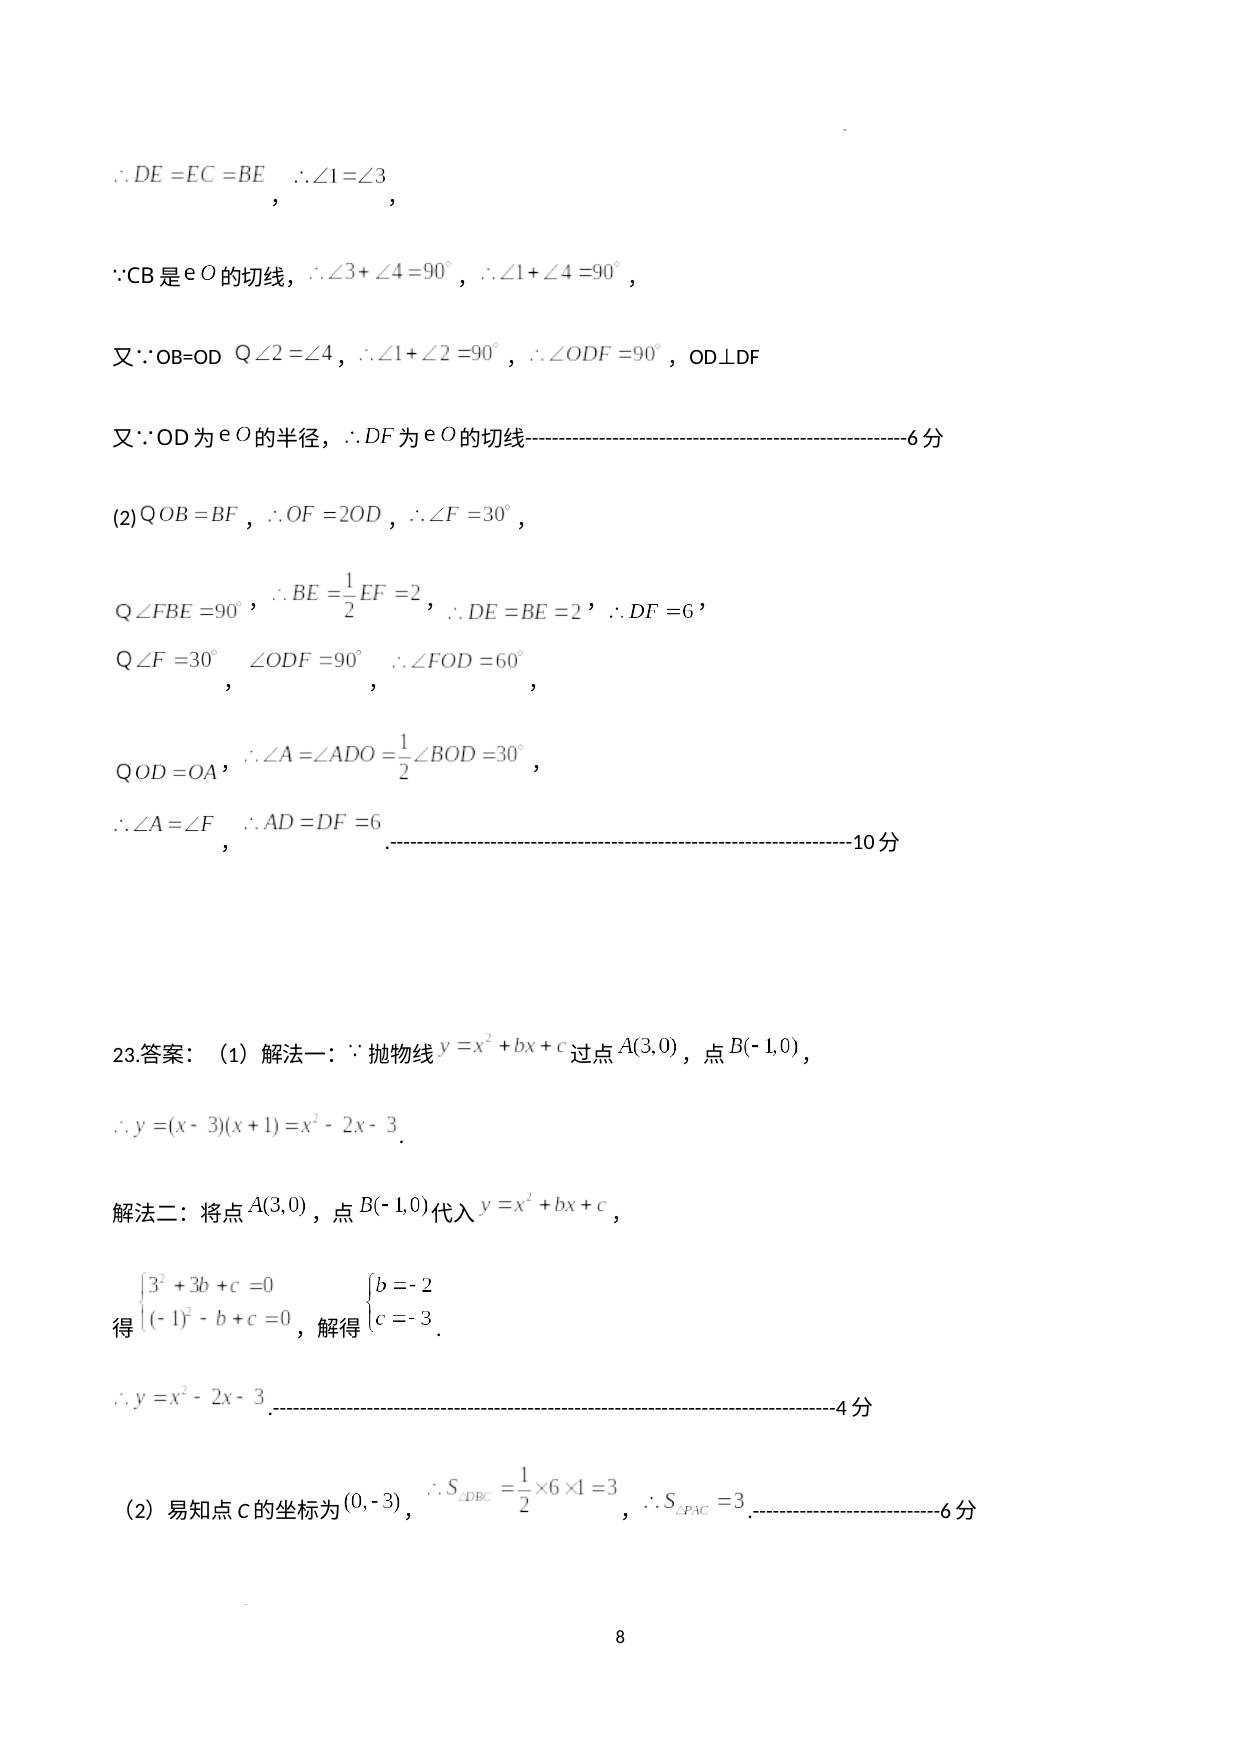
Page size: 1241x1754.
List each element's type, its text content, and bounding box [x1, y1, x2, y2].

text 又∵OD为的半径，为的切线---------------------------------------------------------6分 [112, 404, 1128, 469]
text (2)，，， [112, 485, 1128, 550]
text ，， [112, 162, 1128, 227]
text ，，，， [112, 566, 1128, 631]
text 23.答案：（1）解法一：抛物线过点，点， [112, 1026, 1128, 1091]
text .------------------------------------------------------------------------------------4分 [112, 1380, 1128, 1445]
text 解法二：将点，点代入， [112, 1186, 1128, 1251]
text （2）易知点C的坐标为，，.----------------------------6分 [112, 1461, 1128, 1526]
text ∵CB是的切线，，， [112, 243, 1128, 308]
text 又∵OB=OD ，，，OD⊥DF [112, 324, 1128, 389]
text 得，解得. [112, 1266, 1128, 1364]
text ，，， [112, 647, 1128, 712]
text ，.---------------------------------------------------------------------10分 [112, 809, 1128, 874]
text . [112, 1107, 1128, 1172]
text ，， [112, 728, 1128, 793]
